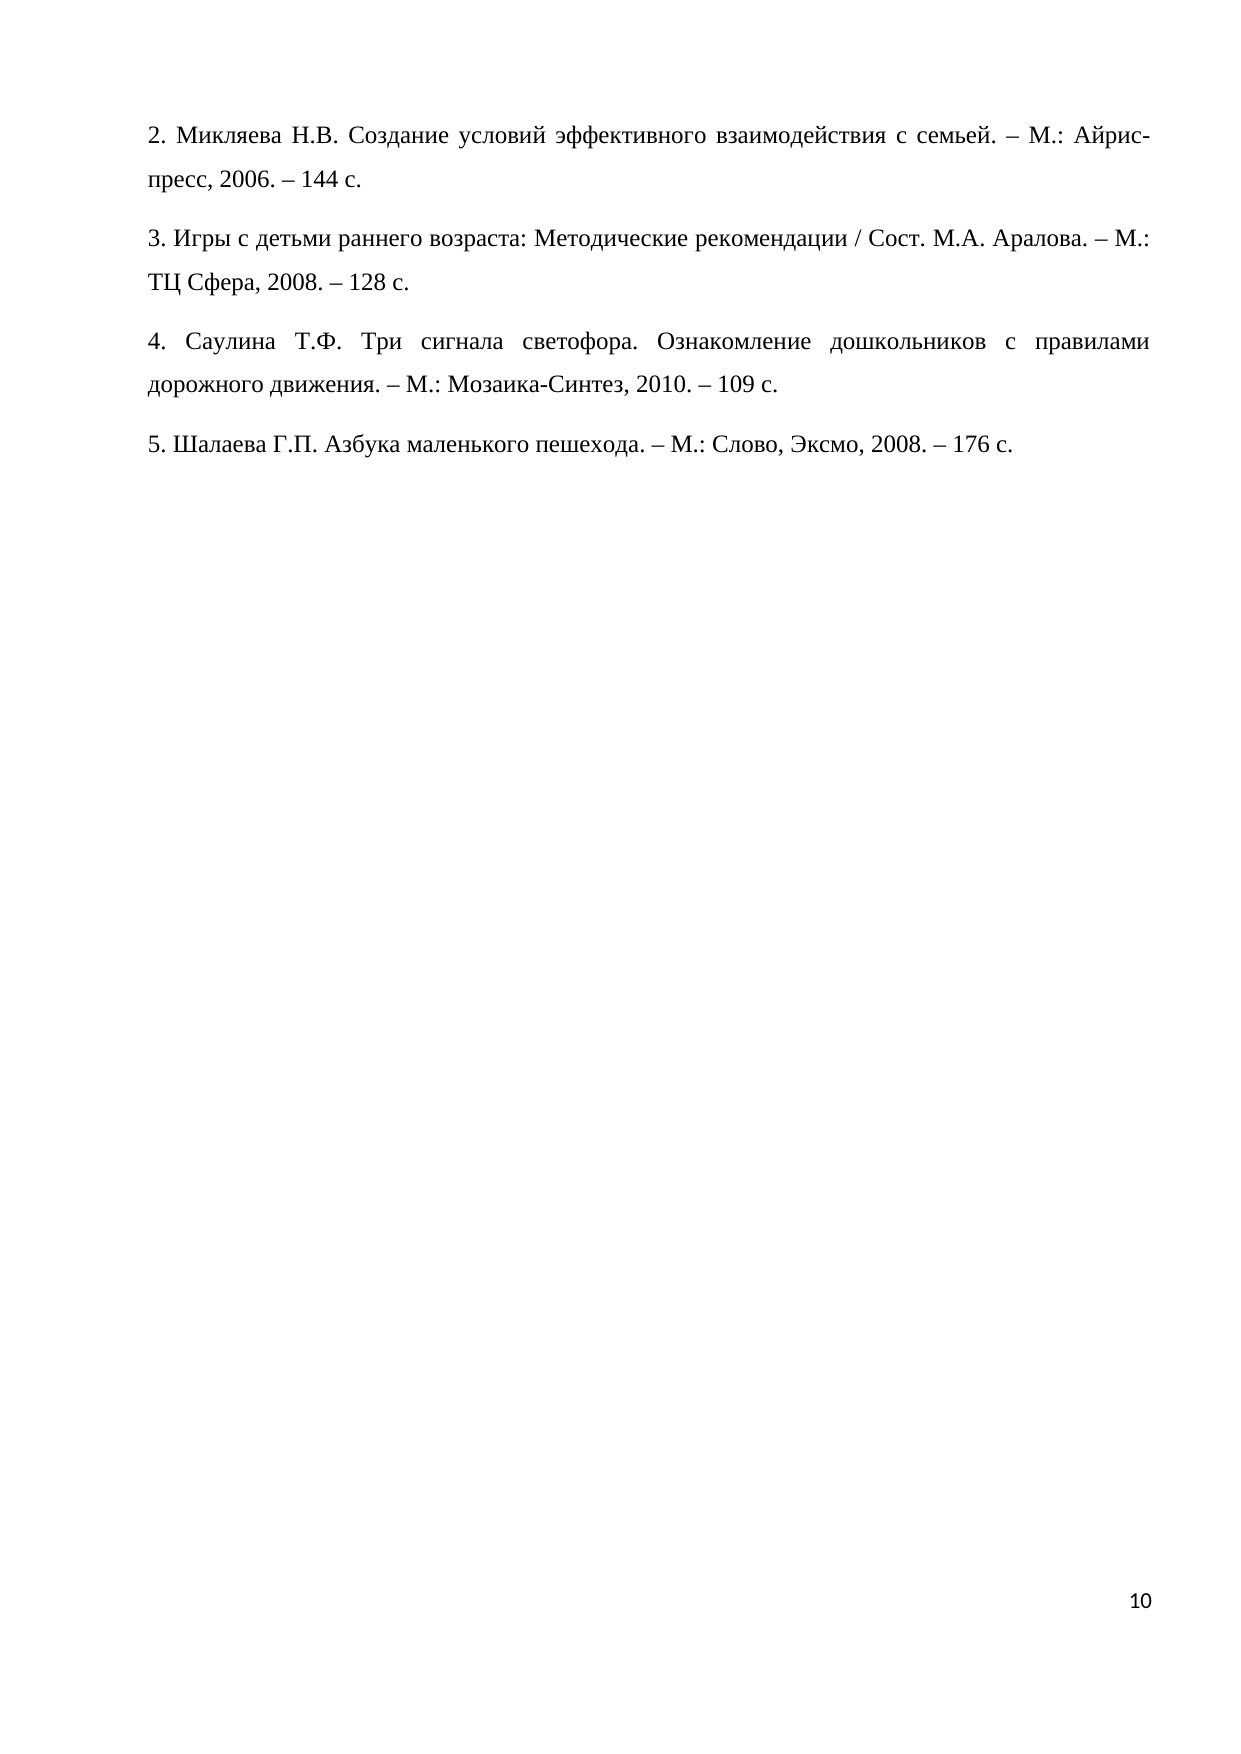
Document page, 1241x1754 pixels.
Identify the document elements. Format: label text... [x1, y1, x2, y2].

text 5. Шалаева Г.П. Азбука маленького пешехода. – М.: Слово, Эксмо, 2008. – 176 с. [148, 429, 1152, 458]
text 3. Игры с детьми раннего возраста: Методические рекомендации / Сост. М.А. Аралова. – М.: ТЦ Сфера, 2008. – 128 с. [148, 223, 1152, 295]
text 2. Микляева Н.В. Создание условий эффективного взаимодействия с семьей. – М.: Айрис-пресс, 2006. – 144 с. [148, 121, 1152, 192]
text 4. Саулина Т.Ф. Три сигнала светофора. Ознакомление дошкольников с правилами дорожного движения. – М.: Мозаика-Синтез, 2010. – 109 с. [148, 326, 1152, 398]
